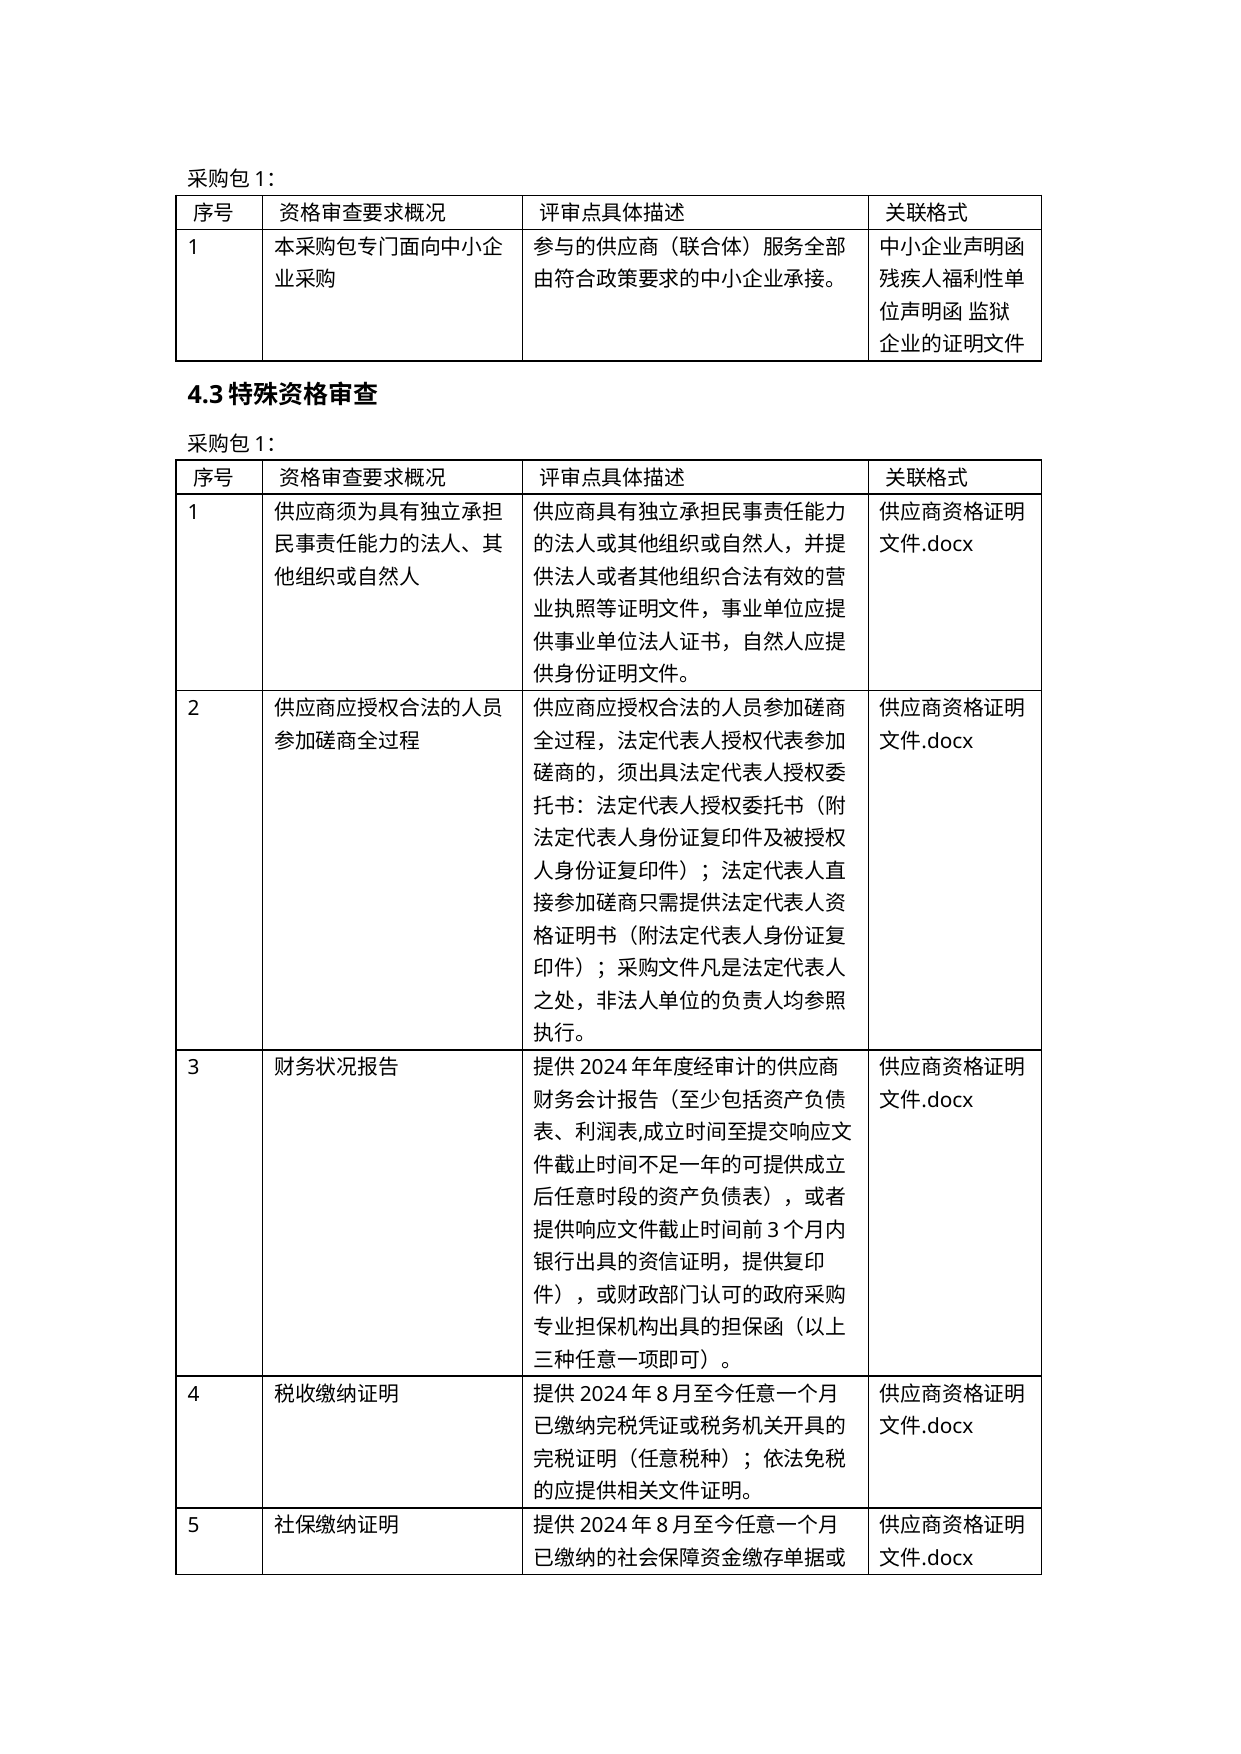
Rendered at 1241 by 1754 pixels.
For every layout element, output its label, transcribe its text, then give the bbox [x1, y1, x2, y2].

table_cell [523, 1509, 868, 1573]
table_cell 供应商具有独立承担民事责任能力的法人或其他组织或自然人，并提供法人或者其他组织合法有效的营业执照等证明文件，事业单位应提供事业单位法人证书，自然人应提供身份证明文件。 [523, 495, 868, 690]
table_header 关联格式 [869, 461, 1041, 493]
table_header 序号 [177, 461, 262, 493]
text 4.3特殊资格审查 [187, 362, 1053, 427]
table_cell 财务状况报告 [263, 1051, 522, 1375]
table_cell 税收缴纳证明 [263, 1377, 522, 1507]
table_header 序号 [177, 196, 262, 228]
table_cell 5 [177, 1509, 262, 1573]
table_header 资格审查要求概况 [263, 461, 522, 493]
table_cell 供应商资格证明文件.docx [869, 1377, 1041, 1507]
table_cell 4 [177, 1377, 262, 1507]
table_cell 供应商资格证明文件.docx [869, 495, 1041, 690]
table_cell 中小企业声明函 残疾人福利性单位声明函 监狱企业的证明文件 [869, 230, 1041, 360]
table_cell 1 [177, 495, 262, 690]
table_cell 提供2024年8月至今任意一个月已缴纳完税凭证或税务机关开具的完税证明（任意税种）；依法免税的应提供相关文件证明。 [523, 1377, 868, 1507]
table_cell 3 [177, 1051, 262, 1375]
table_cell 1 [177, 230, 262, 360]
table_cell 供应商应授权合法的人员参加磋商全过程 [263, 691, 522, 1049]
table_cell 供应商须为具有独立承担民事责任能力的法人、其他组织或自然人 [263, 495, 522, 690]
table_cell 供应商资格证明文件.docx [869, 1509, 1041, 1573]
table_cell 2 [177, 691, 262, 1049]
table_cell 供应商资格证明文件.docx [869, 1051, 1041, 1375]
table_cell 供应商应授权合法的人员参加磋商全过程，法定代表人授权代表参加磋商的，须出具法定代表人授权委托书：法定代表人授权委托书（附法定代表人身份证复印件及被授权人身份证复印件）；法定代表人直接参加磋商只需提供法定代表人资格证明书（附法定代表人身份证复印件）；采购文件凡是法定代表人之处，非法人单位的负责人均参照执行。 [523, 691, 868, 1049]
table_cell 参与的供应商（联合体）服务全部由符合政策要求的中小企业承接。 [523, 230, 868, 360]
table_cell 供应商资格证明文件.docx [869, 691, 1041, 1049]
table_cell 提供2024年年度经审计的供应商财务会计报告（至少包括资产负债表、利润表,成立时间至提交响应文件截止时间不足一年的可提供成立后任意时段的资产负债表），或者提供响应文件截止时间前3个月内银行出具的资信证明，提供复印件），或财政部门认可的政府采购专业担保机构出具的担保函（以上三种任意一项即可）。 [523, 1051, 868, 1375]
text 采购包1： [187, 162, 1053, 194]
table_header 评审点具体描述 [523, 196, 868, 228]
table_cell 本采购包专门面向中小企业采购 [263, 230, 522, 360]
text 采购包1： [187, 427, 1053, 459]
table_header 评审点具体描述 [523, 461, 868, 493]
table_header 资格审查要求概况 [263, 196, 522, 228]
table_header 关联格式 [869, 196, 1041, 228]
table_cell 社保缴纳证明 [263, 1509, 522, 1573]
